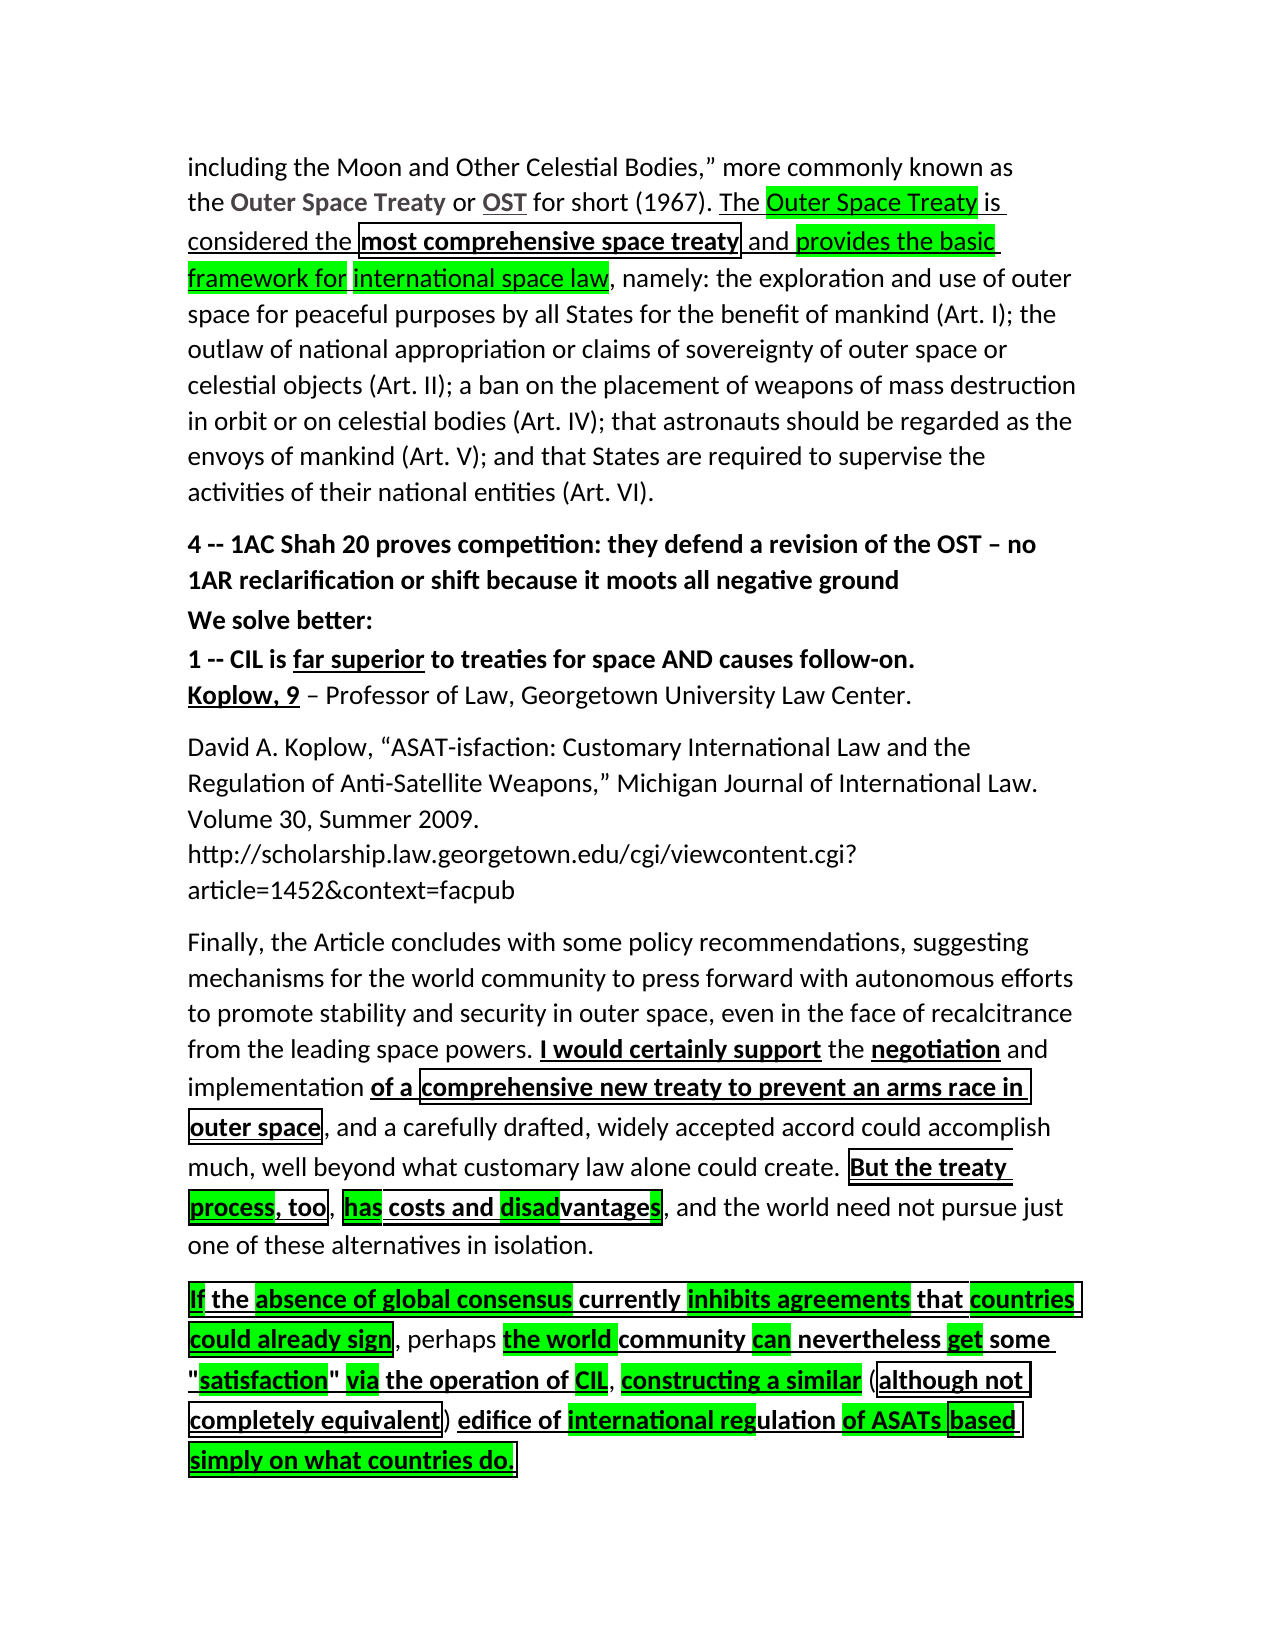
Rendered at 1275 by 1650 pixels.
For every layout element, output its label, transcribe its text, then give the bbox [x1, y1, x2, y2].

text David A. Koplow, “ASAT-isfaction: Customary International Law and the Regulation of Anti-Satellite Weapons,” Michigan Journal of International Law. Volume 30, Summer 2009. http://scholarship.law.georgetown.edu/cgi/viewcontent.cgi?article=1452&context=facpub [187, 731, 1087, 906]
subtitle 4 -- 1AC Shah 20 proves competition: they defend a revision of the OST – no 1AR reclarification or shift because it moots all negative ground [187, 527, 1087, 596]
text Koplow, 9 – Professor of Law, Georgetown University Law Center. [187, 678, 1087, 711]
text If the absence of global consensus currently inhibits agreements that countries could already sign, perhaps the world community can nevertheless get some "satisfaction" via the operation of CIL, constructing a similar (although not completely equivalent) edifice of international regulation of ASATs based simply on what countries do. [187, 1281, 1087, 1478]
subtitle 1 -- CIL is far superior to treaties for space AND causes follow-on. [187, 643, 1087, 676]
text Finally, the Article concludes with some policy recommendations, suggesting mechanisms for the world community to press forward with autonomous efforts to promote stability and security in outer space, even in the face of recalcitrance from the leading space powers. I would certainly support the negotiation and implementation of a comprehensive new treaty to prevent an arms race in outer space, and a carefully drafted, widely accepted accord could accomplish much, well beyond what customary law alone could create. But the treaty process, too, has costs and disadvantages, and the world need not pursue just one of these alternatives in isolation. [187, 925, 1087, 1261]
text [187, 150, 1087, 508]
subtitle We solve better: [187, 603, 1087, 636]
